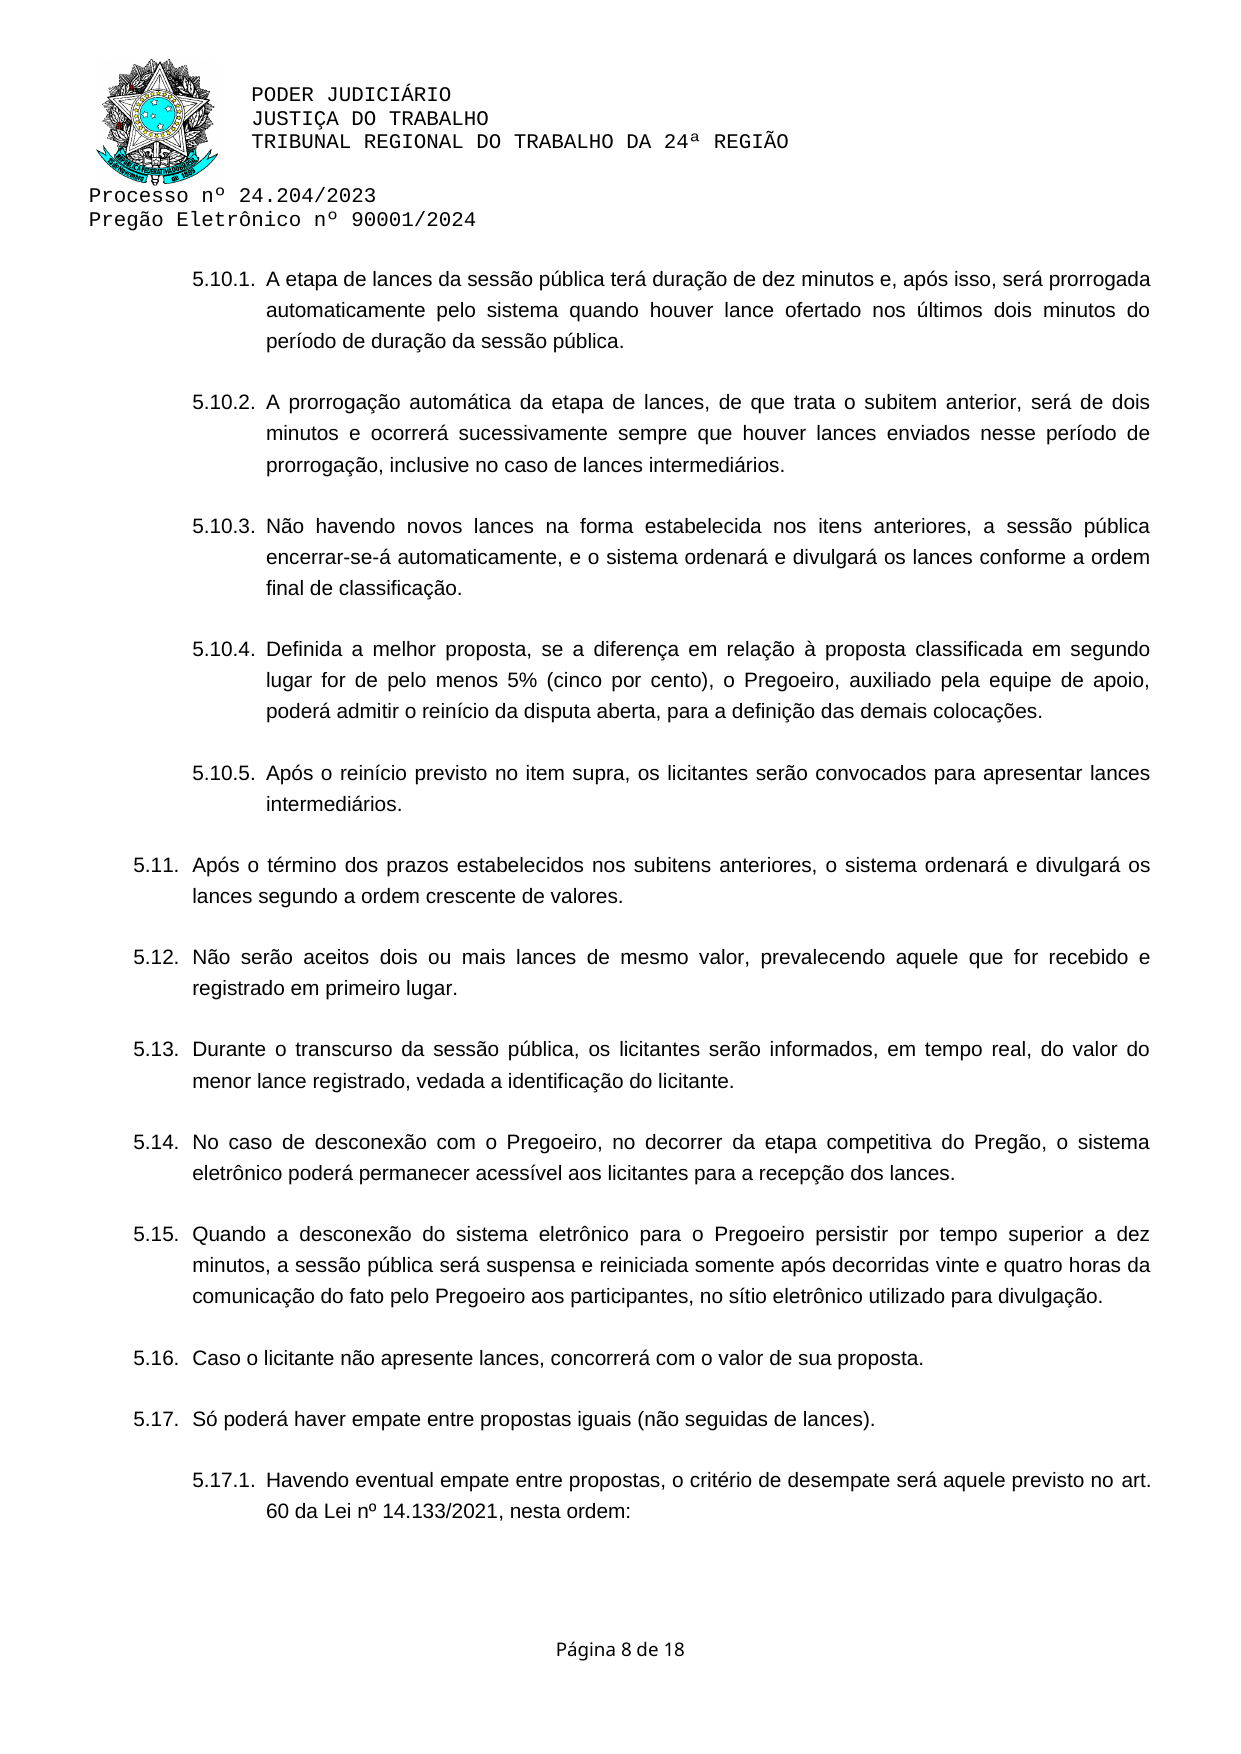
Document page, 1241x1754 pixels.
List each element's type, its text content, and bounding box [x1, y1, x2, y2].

text Não serão aceitos dois ou mais lances de mesmo valor, prevalecendo aquele que for recebido e registrado em primeiro lugar. [133, 945, 1152, 1000]
list Após o reinício previsto no item supra, os licitantes serão convocados para apresentar lances intermediários. [192, 760, 1152, 816]
list Definida a melhor proposta, se a diferença em relação à proposta classificada em segundo lugar for de pelo menos 5% (cinco por cento), o Pregoeiro, auxiliado pela equipe de apoio, poderá admitir o reinício da disputa aberta, para a definição das demais colocações. [192, 637, 1152, 723]
text Durante o transcurso da sessão pública, os licitantes serão informados, em tempo real, do valor do menor lance registrado, vedada a identificação do licitante. [133, 1037, 1152, 1092]
text Quando a desconexão do sistema eletrônico para o Pregoeiro persistir por tempo superior a dez minutos, a sessão pública será suspensa e reiniciada somente após decorridas vinte e quatro horas da comunicação do fato pelo Pregoeiro aos participantes, no sítio eletrônico utilizado para divulgação. [133, 1222, 1152, 1308]
text Caso o licitante não apresente lances, concorrerá com o valor de sua proposta. [133, 1345, 1152, 1369]
list Havendo eventual empate entre propostas, o critério de desempate será aquele previsto no art. 60 da Lei nº 14.133/2021, nesta ordem: [192, 1468, 1152, 1523]
list A etapa de lances da sessão pública terá duração de dez minutos e, após isso, será prorrogada automaticamente pelo sistema quando houver lance ofertado nos últimos dois minutos do período de duração da sessão pública. [192, 267, 1152, 353]
text Após o término dos prazos estabelecidos nos subitens anteriores, o sistema ordenará e divulgará os lances segundo a ordem crescente de valores. [133, 853, 1152, 908]
list Não havendo novos lances na forma estabelecida nos itens anteriores, a sessão pública encerrar-se-á automaticamente, e o sistema ordenará e divulgará os lances conforme a ordem final de classificação. [192, 513, 1152, 600]
picture [96, 59, 220, 186]
text No caso de desconexão com o Pregoeiro, no decorrer da etapa competitiva do Pregão, o sistema eletrônico poderá permanecer acessível aos licitantes para a recepção dos lances. [133, 1129, 1152, 1185]
list A prorrogação automática da etapa de lances, de que trata o subitem anterior, será de dois minutos e ocorrerá sucessivamente sempre que houver lances enviados nesse período de prorrogação, inclusive no caso de lances intermediários. [192, 390, 1152, 476]
text Só poderá haver empate entre propostas iguais (não seguidas de lances). [133, 1406, 1152, 1430]
